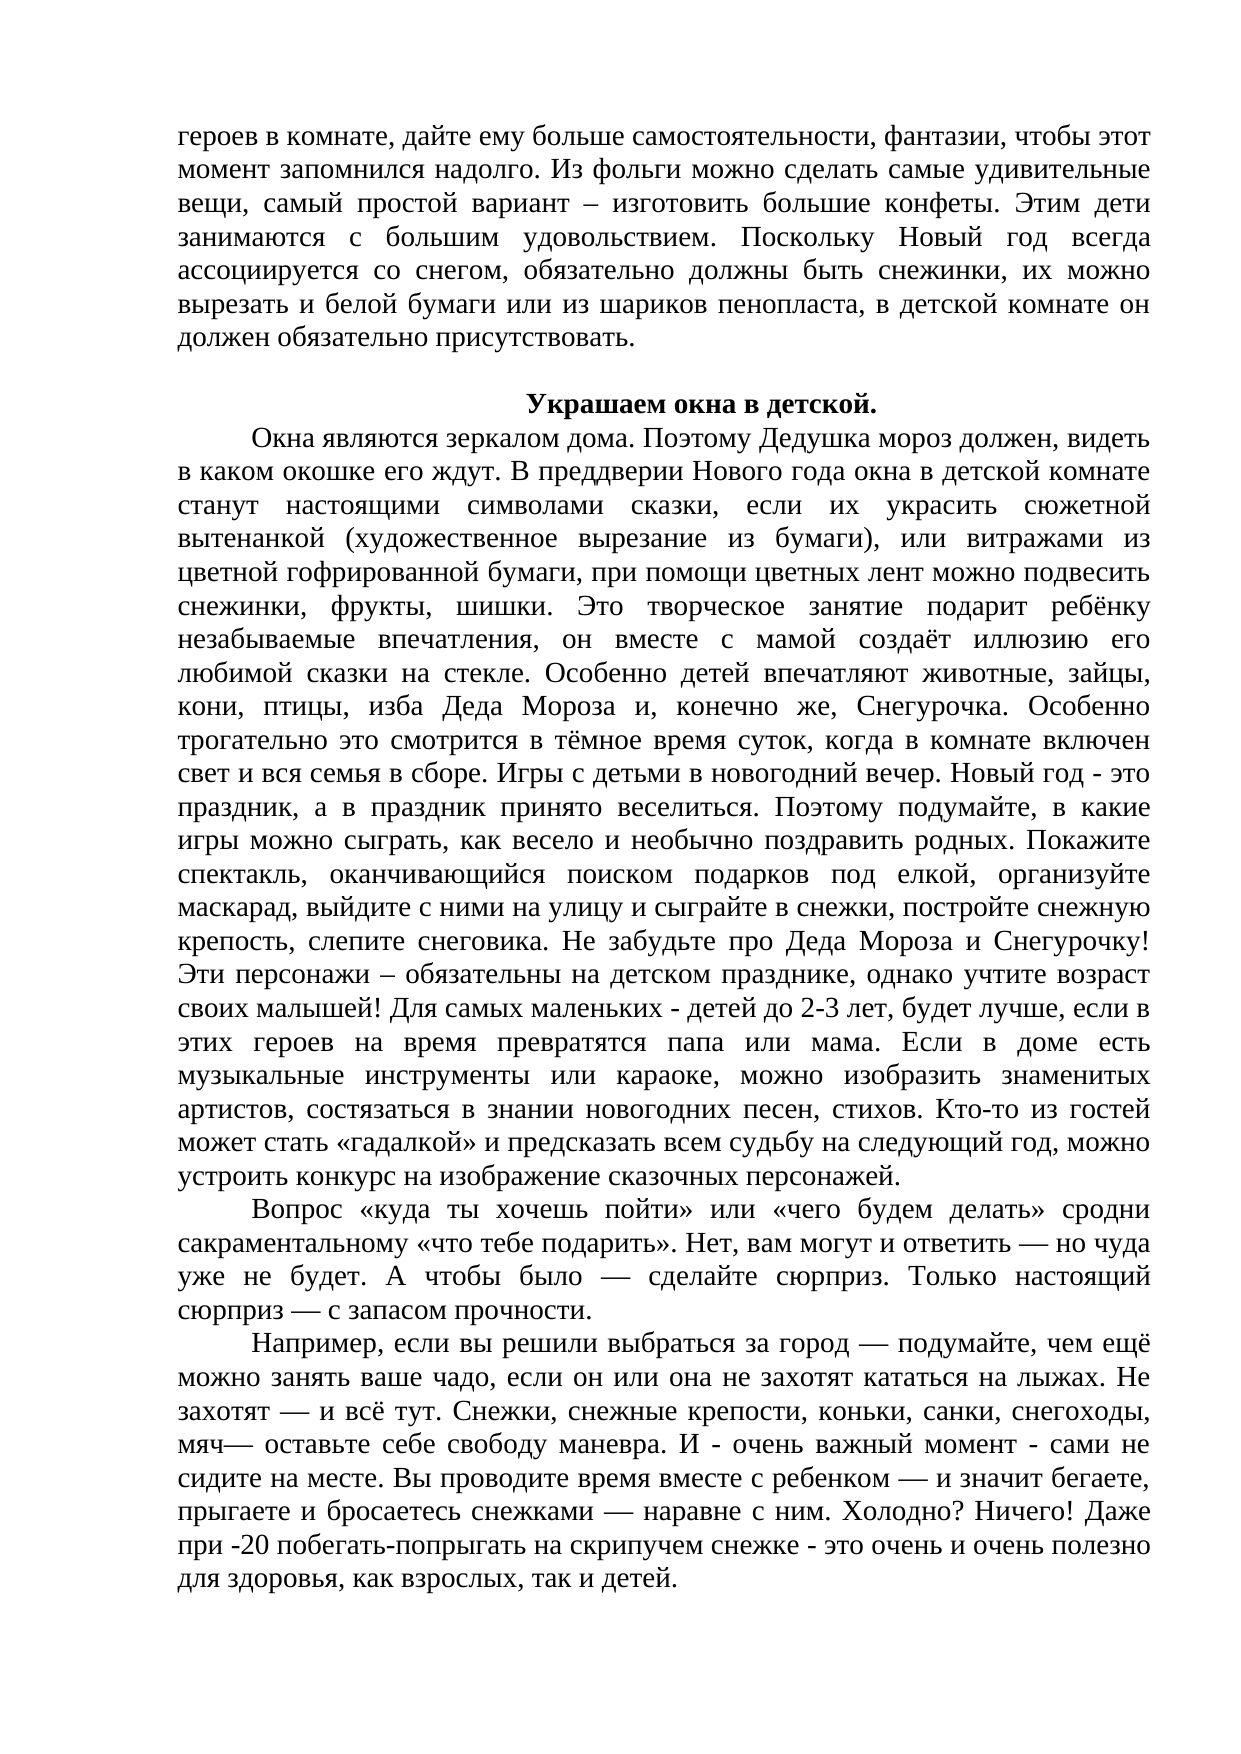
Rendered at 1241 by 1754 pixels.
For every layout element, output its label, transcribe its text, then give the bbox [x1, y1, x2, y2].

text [177, 118, 1152, 353]
text Например, если вы решили выбраться за город — подумайте, чем ещё можно занять ваше чадо, если он или она не захотят кататься на лыжах. Не захотят — и всё тут. Снежки, снежные крепости, коньки, санки, снегоходы, мяч— оставьте себе свободу маневра. И - очень важный момент - сами не сидите на месте. Вы проводите время вместе с ребенком — и значит бегаете, прыгаете и бросаетесь снежками — наравне с ним. Холодно? Ничего! Даже при -20 побегать-попрыгать на скрипучем снежке - это очень и очень полезно для здоровья, как взрослых, так и детей. [177, 1326, 1152, 1594]
text Окна являются зеркалом дома. Поэтому Дедушка мороз должен, видеть в каком окошке его ждут. В преддверии Нового года окна в детской комнате станут настоящими символами сказки, если их украсить сюжетной вытенанкой (художественное вырезание из бумаги), или витражами из цветной гофрированной бумаги, при помощи цветных лент можно подвесить снежинки, фрукты, шишки. Это творческое занятие подарит ребёнку незабываемые впечатления, он вместе с мамой создаёт иллюзию его любимой сказки на стекле. Особенно детей впечатляют животные, зайцы, кони, птицы, изба Деда Мороза и, конечно же, Снегурочка. Особенно трогательно это смотрится в тёмное время суток, когда в комнате включен свет и вся семья в сборе. Игры с детьми в новогодний вечер. Новый год - это праздник, а в праздник принято веселиться. Поэтому подумайте, в какие игры можно сыграть, как весело и необычно поздравить родных. Покажите спектакль, оканчивающийся поиском подарков под елкой, организуйте маскарад, выйдите с ними на улицу и сыграйте в снежки, постройте снежную крепость, слепите снеговика. Не забудьте про Деда Мороза и Снегурочку! Эти персонажи – обязательны на детском празднике, однако учтите возраст своих малышей! Для самых маленьких - детей до 2-3 лет, будет лучше, если в этих героев на время превратятся папа или мама. Если в доме есть музыкальные инструменты или караоке, можно изобразить знаменитых артистов, состязаться в знании новогодних песен, стихов. Кто-то из гостей может стать «гадалкой» и предсказать всем судьбу на следующий год, можно устроить конкурс на изображение сказочных персонажей. [177, 420, 1152, 1191]
text Вопрос «куда ты хочешь пойти» или «чего будем делать» сродни сакраментальному «что тебе подарить». Нет, вам могут и ответить — но чуда уже не будет. А чтобы было — сделайте сюрприз. Только настоящий сюрприз — с запасом прочности. [177, 1191, 1152, 1326]
text Украшаем окна в детской. [177, 386, 1152, 420]
